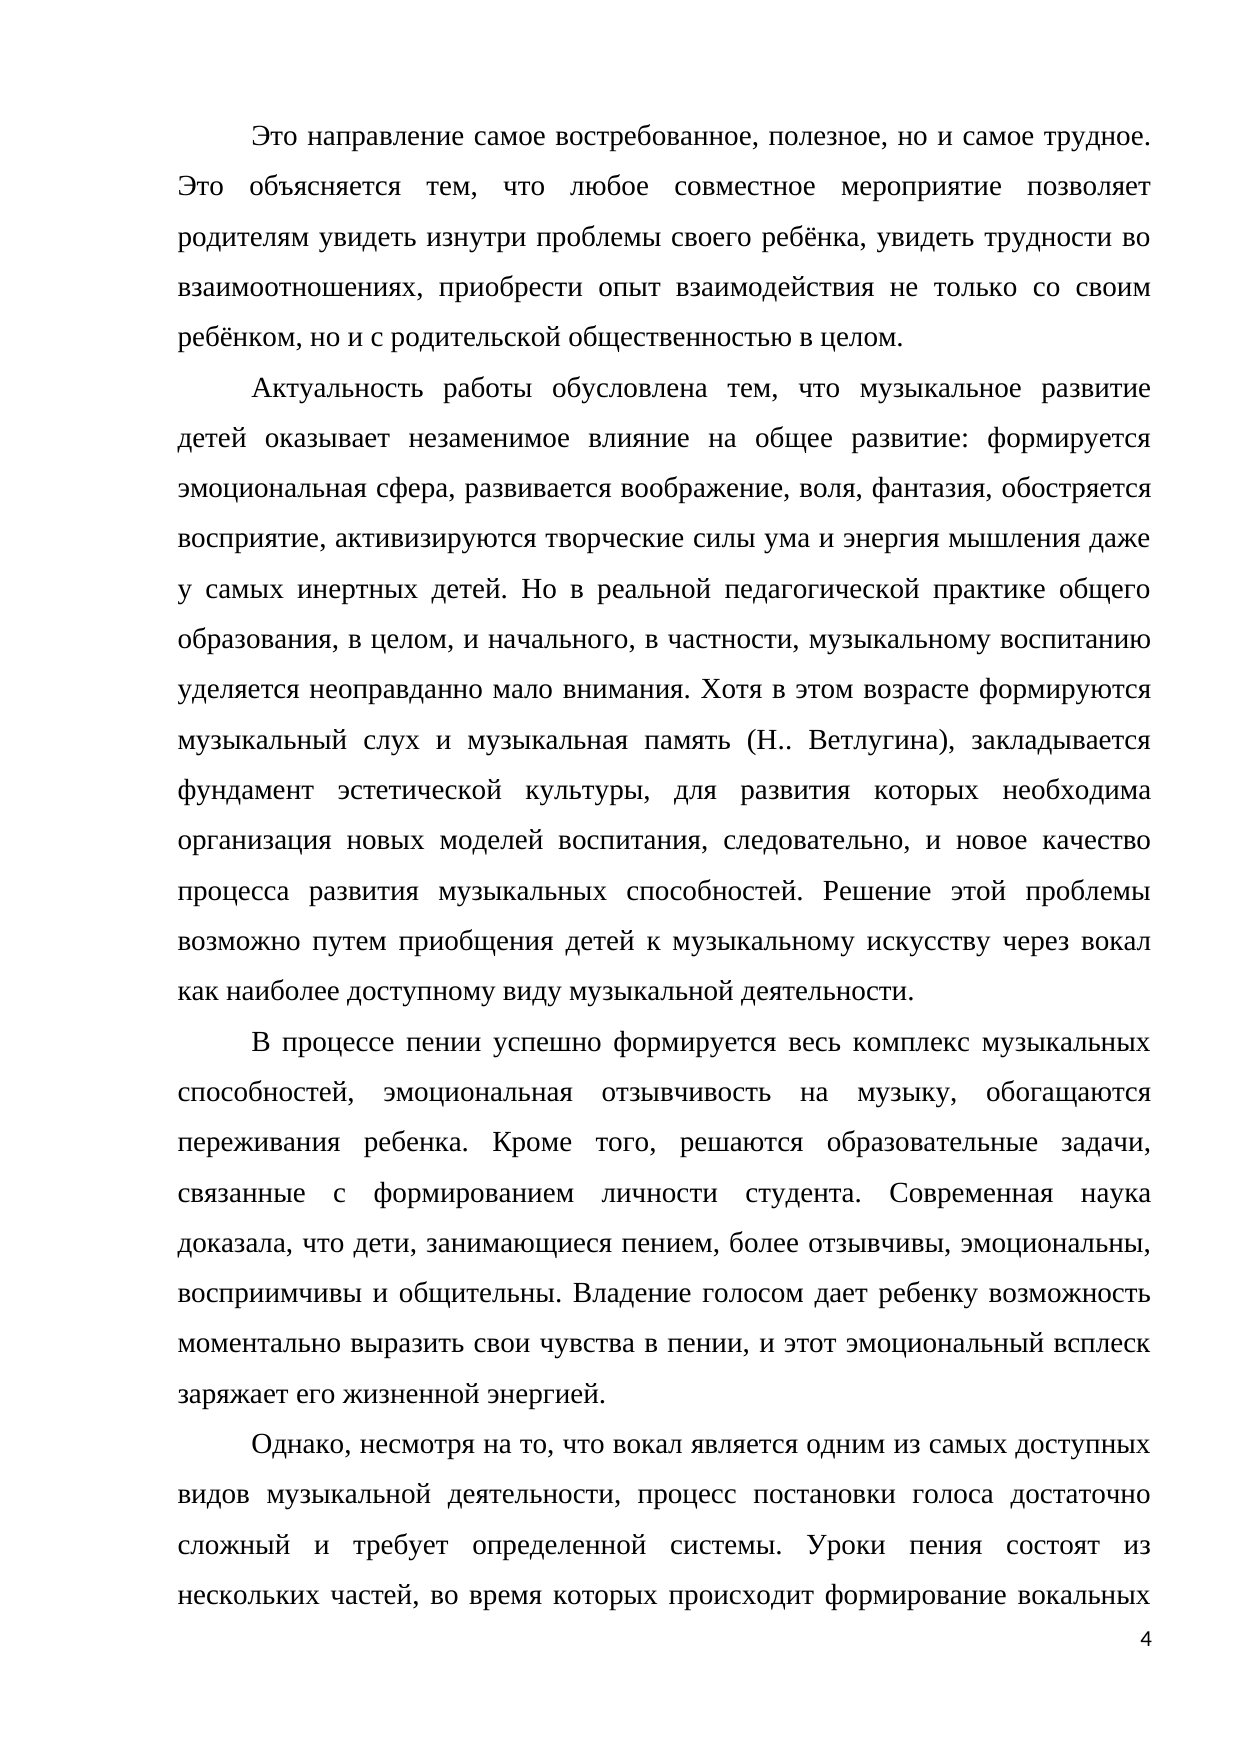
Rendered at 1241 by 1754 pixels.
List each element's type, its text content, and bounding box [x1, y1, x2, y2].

text Актуальность работы обусловлена тем, что музыкальное развитие детей оказывает незаменимое влияние на общее развитие: формируется эмоциональная сфера, развивается воображение, воля, фантазия, обостряется восприятие, активизируются творческие силы ума и энергия мышления даже у самых инертных детей. Но в реальной педагогической практике общего образования, в целом, и начального, в частности, музыкальному воспитанию уделяется неоправданно мало внимания. Хотя в этом возрасте формируются музыкальный слух и музыкальная память (Н.. Ветлугина), закладывается фундамент эстетической культуры, для развития которых необходима организация новых моделей воспитания, следовательно, и новое качество процесса развития музыкальных способностей. Решение этой проблемы возможно путем приобщения детей к музыкальному искусству через вокал как наиболее доступному виду музыкальной деятельности. [177, 370, 1152, 1007]
text Это направление самое востребованное, полезное, но и самое трудное. Это объясняется тем, что любое совместное мероприятие позволяет родителям увидеть изнутри проблемы своего ребёнка, увидеть трудности во взаимоотношениях, приобрести опыт взаимодействия не только со своим ребёнком, но и с родительской общественностью в целом. [177, 118, 1152, 353]
text В процессе пении успешно формируется весь комплекс музыкальных способностей, эмоциональная отзывчивость на музыку, обогащаются переживания ребенка. Кроме того, решаются образовательные задачи, связанные с формированием личности студента. Современная наука доказала, что дети, занимающиеся пением, более отзывчивы, эмоциональны, восприимчивы и общительны. Владение голосом дает ребенку возможность моментально выразить свои чувства в пении, и этот эмоциональный всплеск заряжает его жизненной энергией. [177, 1024, 1152, 1409]
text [177, 1426, 1152, 1611]
